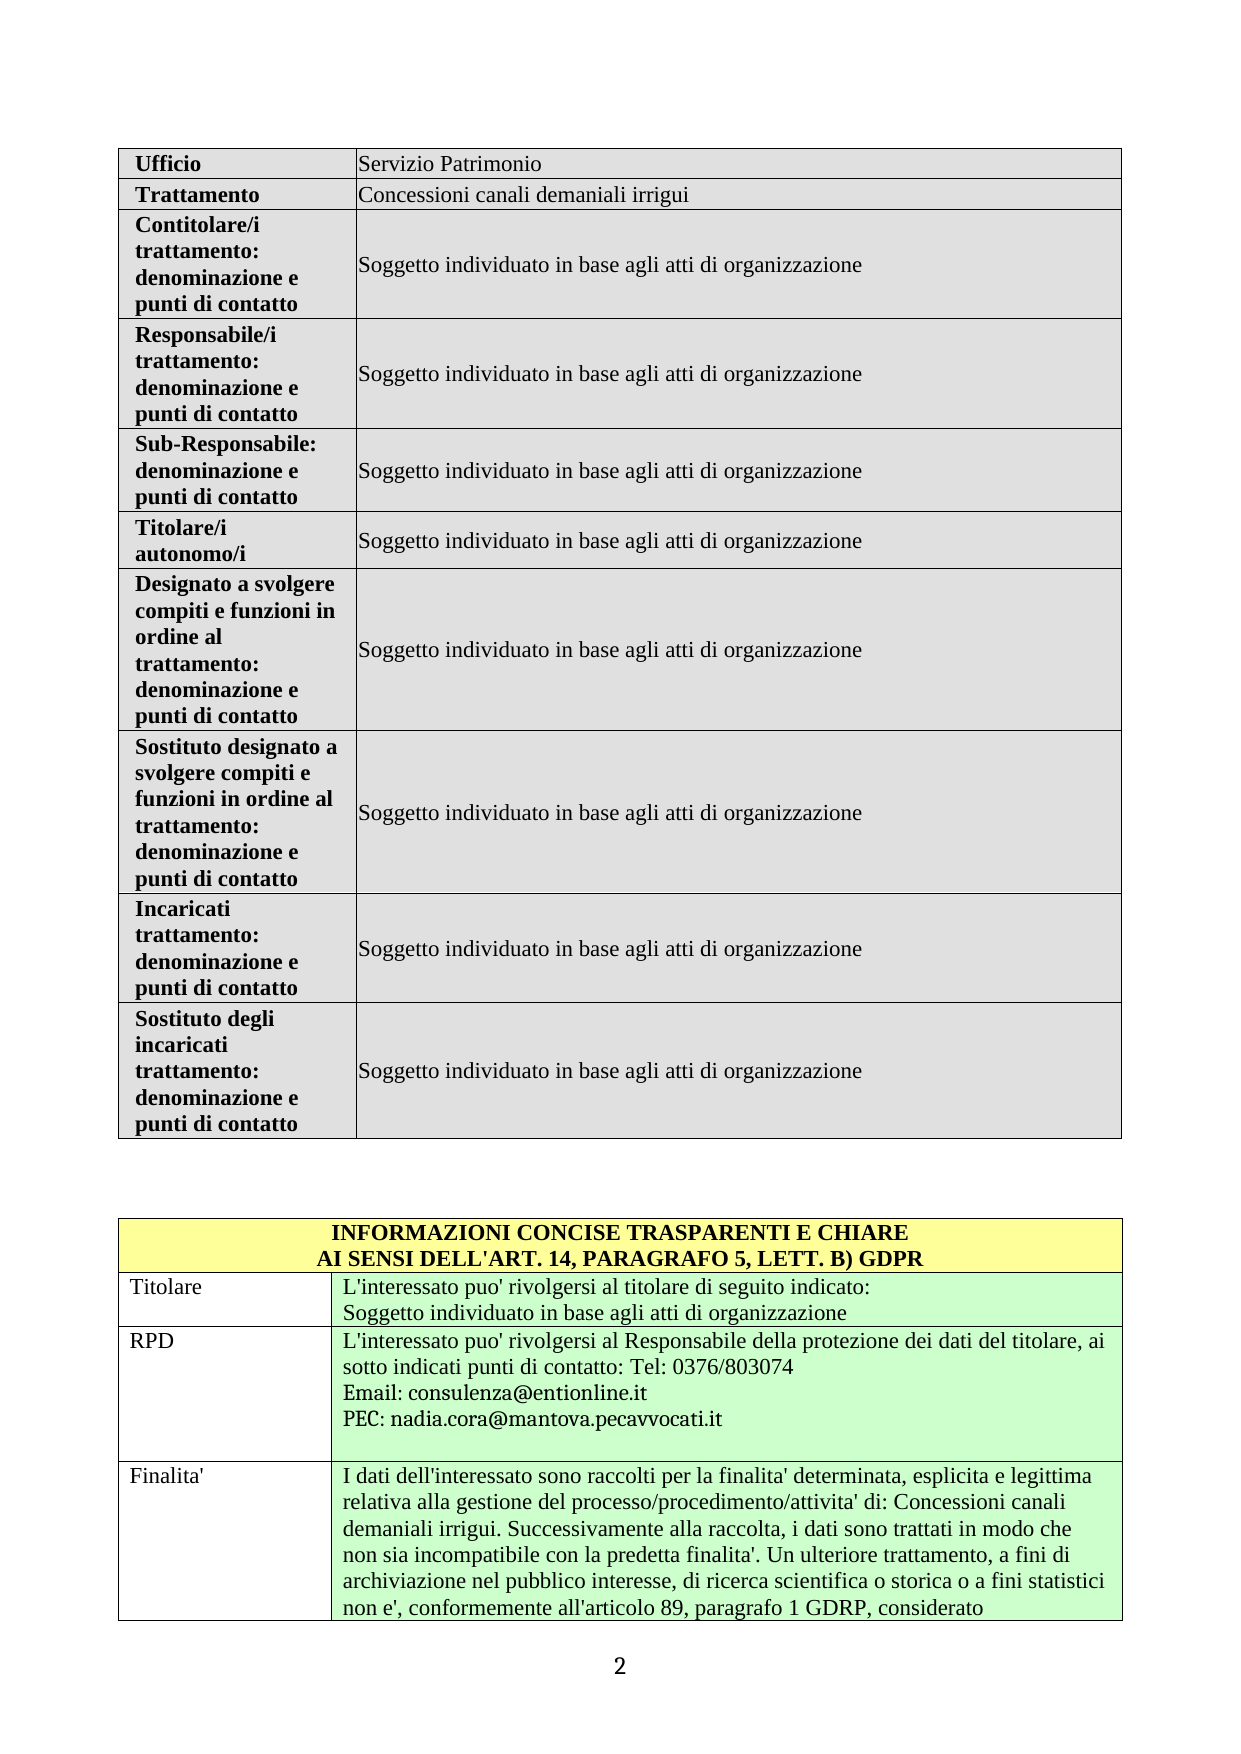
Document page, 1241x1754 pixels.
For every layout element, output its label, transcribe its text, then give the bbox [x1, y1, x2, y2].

table_cell RPD [119, 1327, 331, 1461]
table_cell Titolare/i autonomo/i [119, 512, 356, 568]
table_cell Soggetto individuato in base agli atti di organizzazione [357, 1003, 1121, 1138]
table_cell Soggetto individuato in base agli atti di organizzazione [357, 731, 1121, 892]
table_cell Soggetto individuato in base agli atti di organizzazione [357, 512, 1121, 568]
table_cell Soggetto individuato in base agli atti di organizzazione [357, 894, 1121, 1002]
table_cell Incaricati trattamento: denominazione e punti di contatto [119, 894, 356, 1002]
table_cell Finalita' [119, 1462, 331, 1620]
table_cell Ufficio [119, 149, 356, 178]
table_cell L'interessato puo' rivolgersi al titolare di seguito indicato: Soggetto individuato in base agli atti di organizzazione [332, 1273, 1122, 1326]
table_cell L'interessato puo' rivolgersi al Responsabile della protezione dei dati del titolare, ai sotto indicati punti di contatto: Tel: 0376/803074 Email: consulenza@entionline.it PEC: nadia.cora@mantova.pecavvocati.it [332, 1327, 1122, 1461]
table_cell Soggetto individuato in base agli atti di organizzazione [357, 319, 1121, 428]
table_header INFORMAZIONI CONCISE TRASPARENTI E CHIARE AI SENSI DELL'ART. 14, PARAGRAFO 5, LETT. B) GDPR [119, 1219, 1122, 1272]
table_cell Titolare [119, 1273, 331, 1326]
table_cell Soggetto individuato in base agli atti di organizzazione [357, 429, 1121, 511]
table_cell Designato a svolgere compiti e funzioni in ordine al trattamento: denominazione e punti di contatto [119, 569, 356, 730]
table_cell Trattamento [119, 179, 356, 209]
table_cell Concessioni canali demaniali irrigui [357, 179, 1121, 209]
table_cell Sostituto designato a svolgere compiti e funzioni in ordine al trattamento: denominazione e punti di contatto [119, 731, 356, 892]
table_cell Sub-Responsabile: denominazione e punti di contatto [119, 429, 356, 511]
table_cell Servizio Patrimonio [357, 149, 1121, 178]
table_cell Responsabile/i trattamento: denominazione e punti di contatto [119, 319, 356, 428]
table_cell Soggetto individuato in base agli atti di organizzazione [357, 210, 1121, 318]
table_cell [332, 1462, 1122, 1620]
table_cell Contitolare/i trattamento: denominazione e punti di contatto [119, 210, 356, 318]
table_cell Sostituto degli incaricati trattamento: denominazione e punti di contatto [119, 1003, 356, 1138]
table_cell Soggetto individuato in base agli atti di organizzazione [357, 569, 1121, 730]
